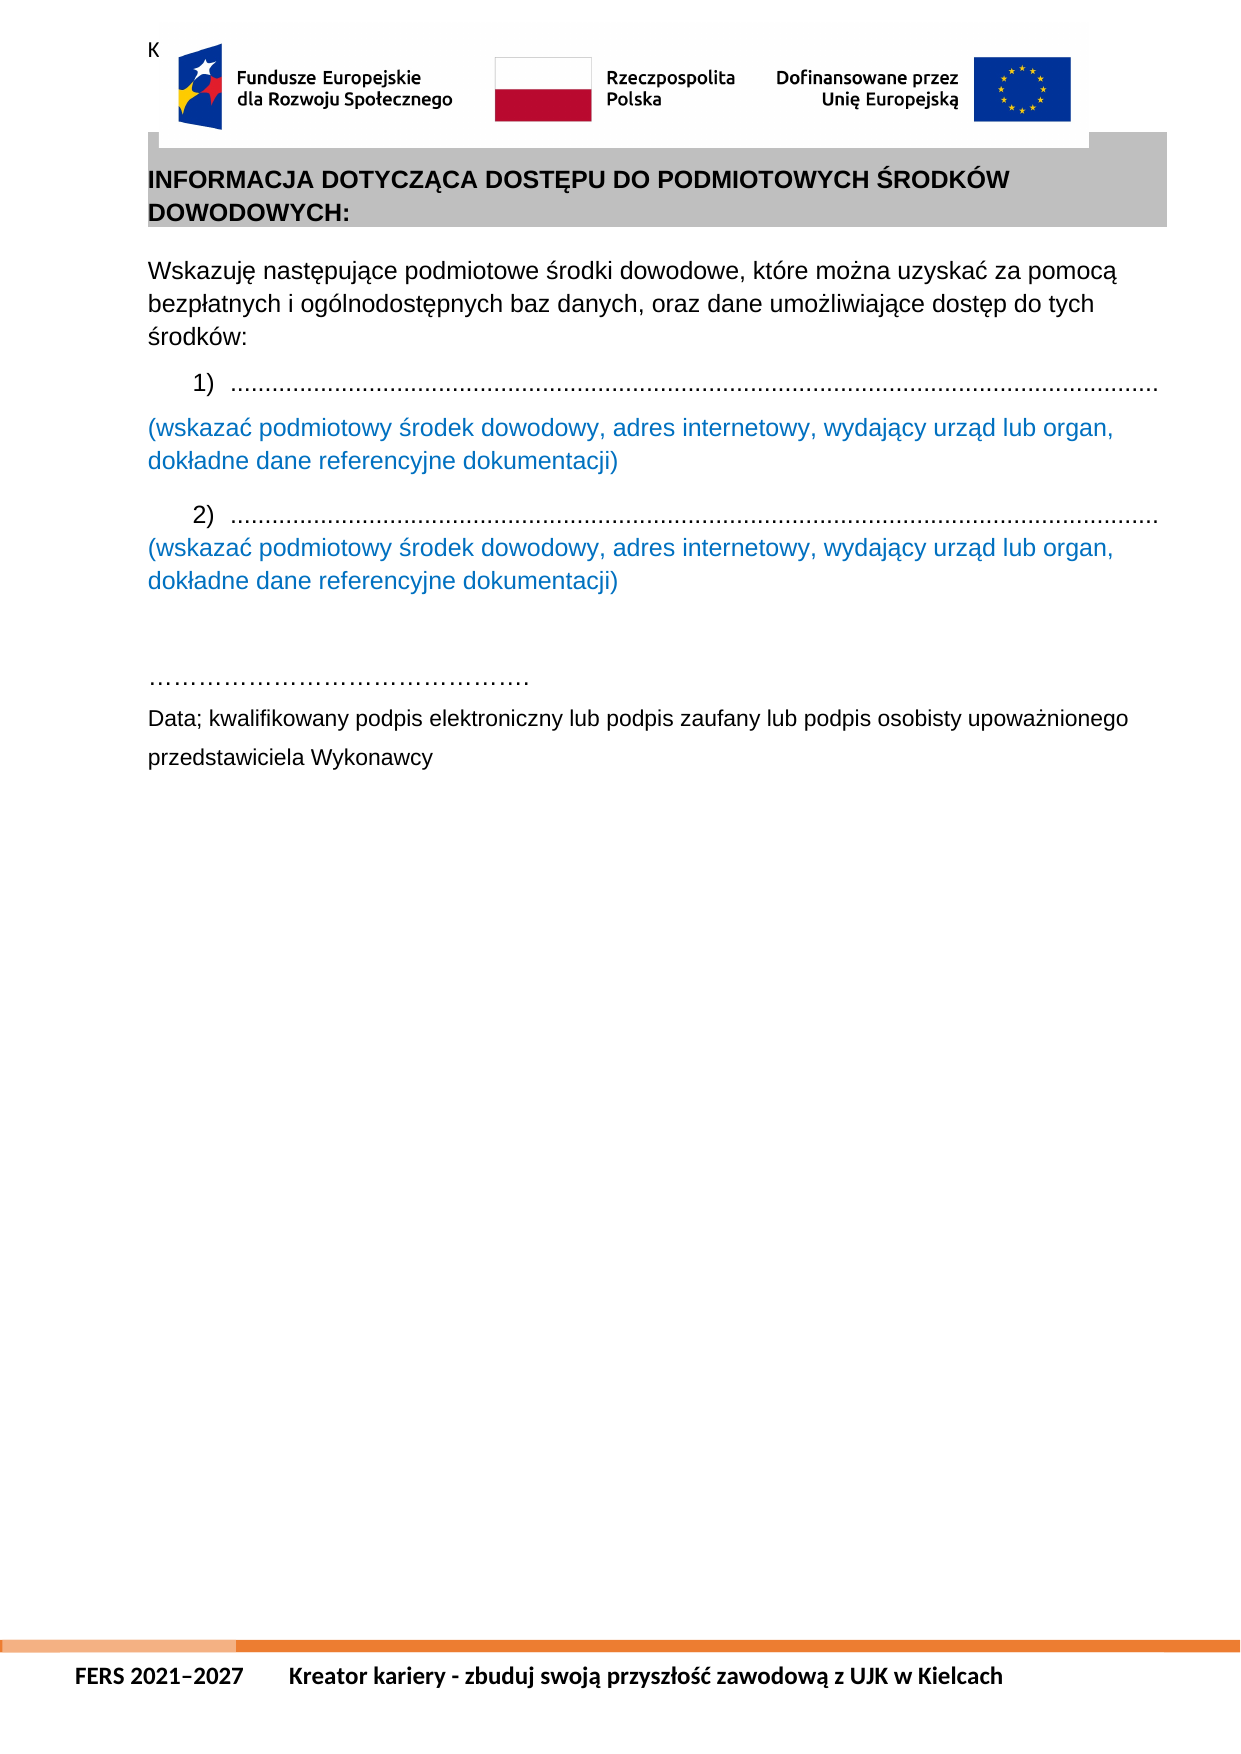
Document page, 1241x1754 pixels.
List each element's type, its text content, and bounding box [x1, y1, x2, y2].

text Data; kwalifikowany podpis elektroniczny lub podpis zaufany lub podpis osobisty upoważnionego przedstawiciela Wykonawcy [148, 704, 1167, 770]
text ………………………………………. [148, 661, 1167, 690]
list ...................................................................................................................................... [192, 500, 1167, 529]
text Wskazuję następujące podmiotowe środki dowodowe, które można uzyskać za pomocą bezpłatnych i ogólnodostępnych baz danych, oraz dane umożliwiające dostęp do tych środków: [148, 256, 1167, 351]
text (wskazać podmiotowy środek dowodowy, adres internetowy, wydający urząd lub organ, dokładne dane referencyjne dokumentacji) [148, 413, 1167, 475]
list ...................................................................................................................................... [192, 367, 1167, 396]
text INFORMACJA DOTYCZĄCA DOSTĘPU DO PODMIOTOWYCH ŚRODKÓW DOWODOWYCH: [148, 132, 1167, 227]
text (wskazać podmiotowy środek dowodowy, adres internetowy, wydający urząd lub organ, dokładne dane referencyjne dokumentacji) [148, 533, 1167, 595]
picture [157, 22, 1088, 148]
